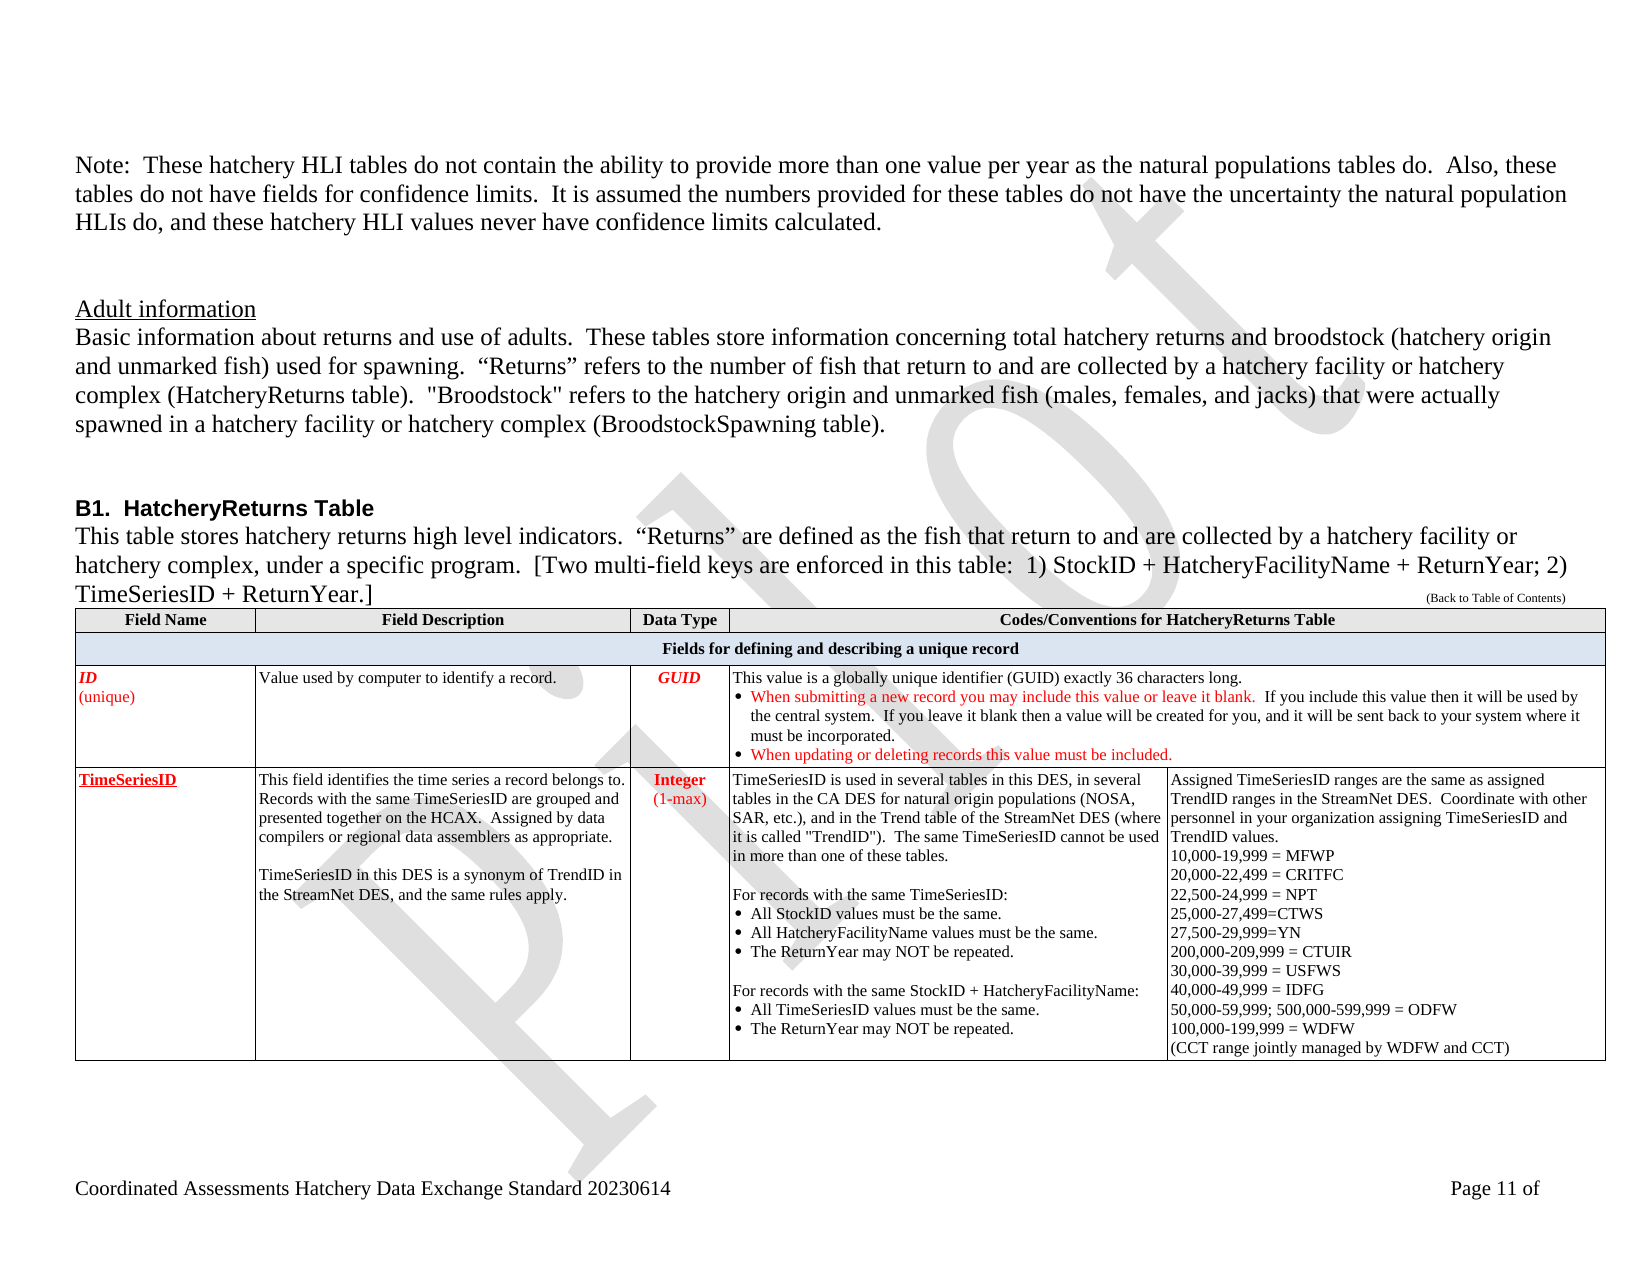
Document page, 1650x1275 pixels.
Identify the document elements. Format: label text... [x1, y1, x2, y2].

text This table stores hatchery returns high level indicators. “Returns” are defined as the fish that return to and are collected by a hatchery facility or hatchery complex, under a specific program. [Two multi-field keys are enforced in this table: 1) StockID + HatcheryFacilityName + ReturnYear; 2) TimeSeriesID + ReturnYear.] (Back to Table of Contents) [75, 521, 1575, 608]
text Adult information [75, 294, 1575, 322]
table_cell This field identifies the time series a record belongs to. Records with the same TimeSeriesID are grouped and presented together on the HCAX. Assigned by data compilers or regional data assemblers as appropriate. TimeSeriesID in this DES is a synonym of TrendID in the StreamNet DES, and the same rules apply. [256, 768, 630, 1060]
table_cell Assigned TimeSeriesID ranges are the same as assigned TrendID ranges in the StreamNet DES. Coordinate with other personnel in your organization assigning TimeSeriesID and TrendID values. 10,000-19,999 = MFWP 20,000-22,499 = CRITFC 22,500-24,999 = NPT 25,000-27,499=CTWS 27,500-29,999=YN 200,000-209,999 = CTUIR 30,000-39,999 = USFWS 40,000-49,999 = IDFG 50,000-59,999; 500,000-599,999 = ODFW 100,000-199,999 = WDFW (CCT range jointly managed by WDFW and CCT) [1168, 768, 1605, 1060]
subtitle B1. HatcheryReturns Table [75, 495, 1575, 521]
table_cell Integer (1-max) [631, 768, 729, 1060]
table_header Field Name [76, 609, 255, 632]
table_cell Value used by computer to identify a record. [256, 666, 630, 767]
table_cell ID (unique) [76, 666, 255, 767]
text Basic information about returns and use of adults. These tables store information concerning total hatchery returns and broodstock (hatchery origin and unmarked fish) used for spawning. “Returns” refers to the number of fish that return to and are collected by a hatchery facility or hatchery complex (HatcheryReturns table). "Broodstock" refers to the hatchery origin and unmarked fish (males, females, and jacks) that were actually spawned in a hatchery facility or hatchery complex (BroodstockSpawning table). [75, 322, 1575, 437]
table_cell GUID [631, 666, 729, 767]
table_cell TimeSeriesID is used in several tables in this DES, in several tables in the CA DES for natural origin populations (NOSA, SAR, etc.), and in the Trend table of the StreamNet DES (where it is called "TrendID"). The same TimeSeriesID cannot be used in more than one of these tables. For records with the same TimeSeriesID: All StockID values must be the same. All HatcheryFacilityName values must be the same. The ReturnYear may NOT be repeated. For records with the same StockID + HatcheryFacilityName: All TimeSeriesID values must be the same. The ReturnYear may NOT be repeated. [730, 768, 1167, 1060]
table_cell Fields for defining and describing a unique record [76, 633, 1605, 665]
table_header Data Type [631, 609, 729, 632]
table_cell TimeSeriesID [76, 768, 255, 1060]
text Note: These hatchery HLI tables do not contain the ability to provide more than one value per year as the natural populations tables do. Also, these tables do not have fields for confidence limits. It is assumed the numbers provided for these tables do not have the uncertainty the natural population HLIs do, and these hatchery HLI values never have confidence limits calculated. [75, 150, 1575, 236]
table_header Codes/Conventions for HatcheryReturns Table [730, 609, 1605, 632]
table_cell This value is a globally unique identifier (GUID) exactly 36 characters long. When submitting a new record you may include this value or leave it blank. If you include this value then it will be used by the central system. If you leave it blank then a value will be created for you, and it will be sent back to your system where it must be incorporated. When updating or deleting records this value must be included. [730, 666, 1605, 767]
table_header Field Description [256, 609, 630, 632]
